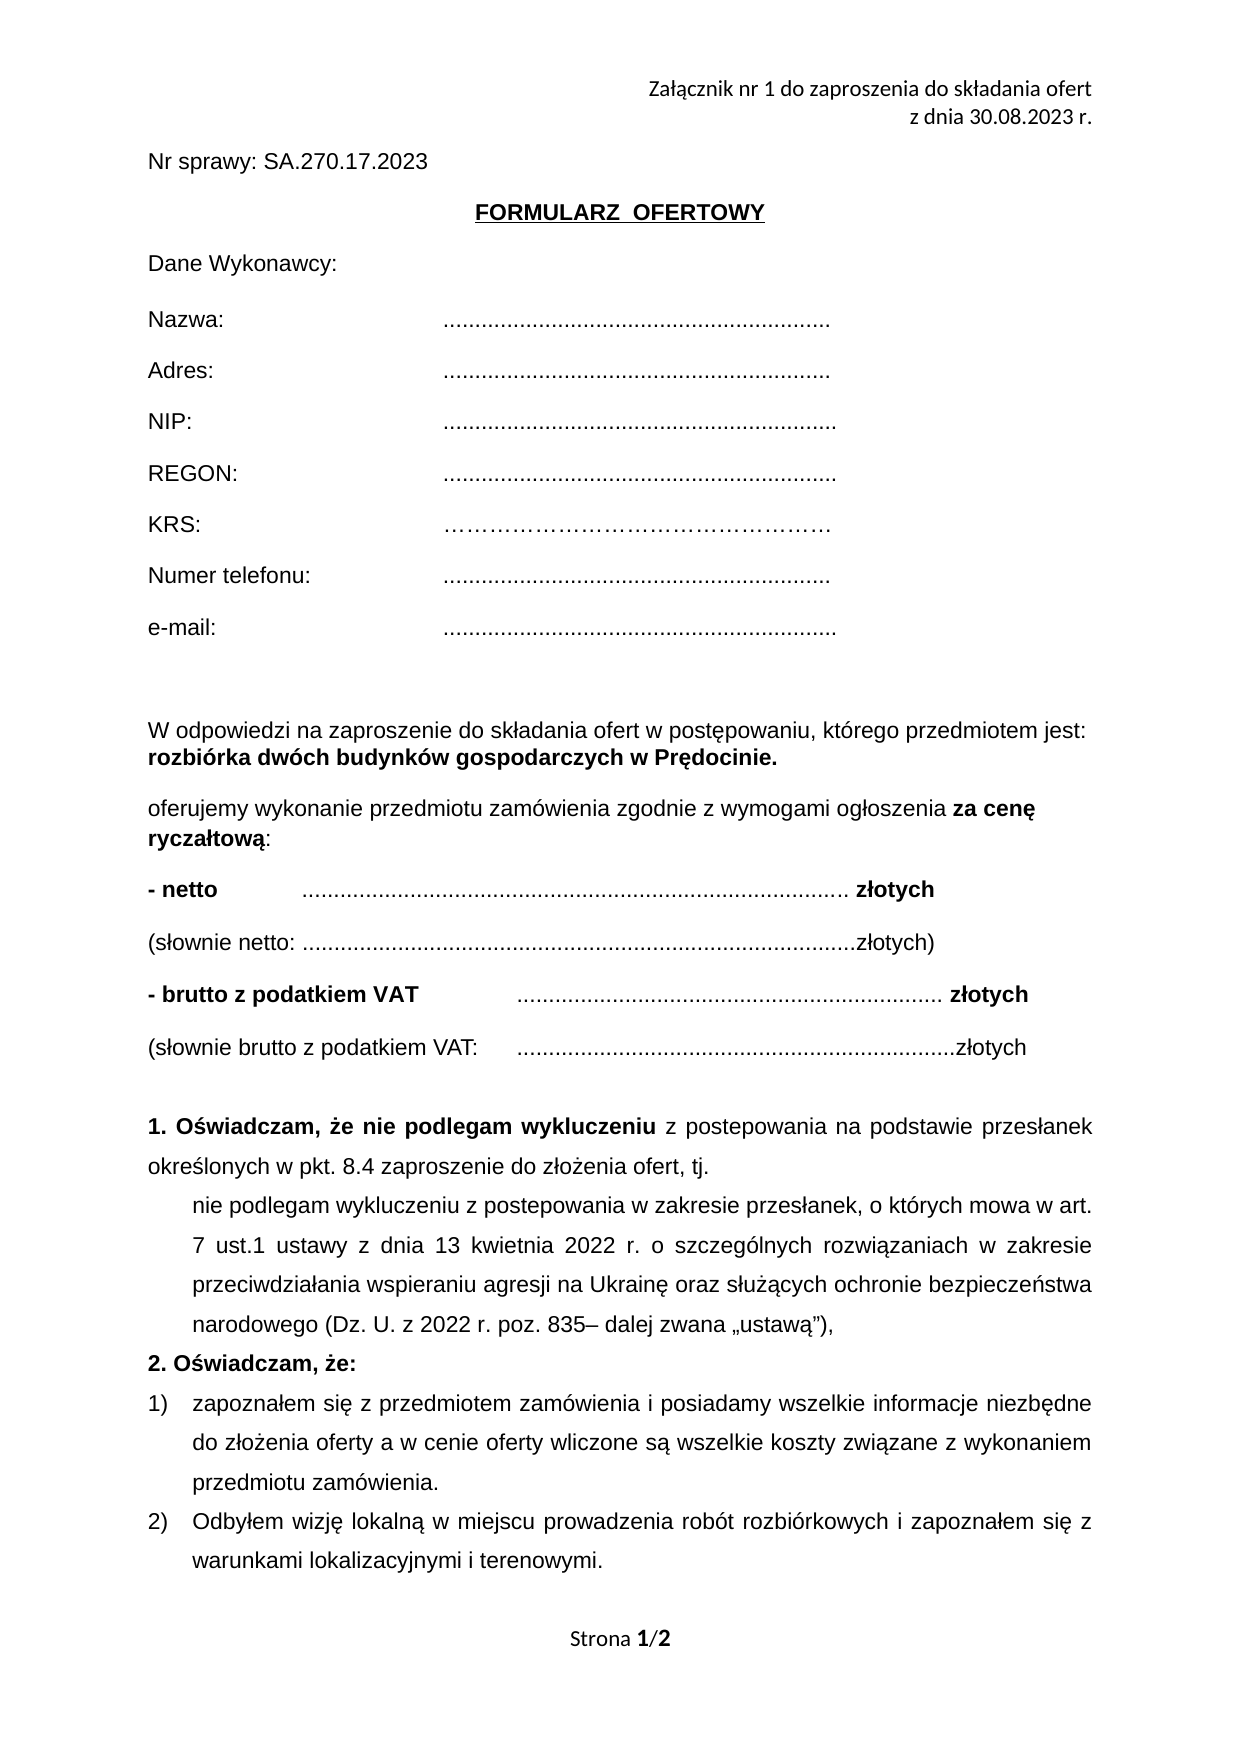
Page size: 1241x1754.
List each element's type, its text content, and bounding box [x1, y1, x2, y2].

list zapoznałem się z przedmiotem zamówienia i posiadamy wszelkie informacje niezbędne do złożenia oferty a w cenie oferty wliczone są wszelkie koszty związane z wykonaniem przedmiotu zamówienia. [148, 1389, 1093, 1495]
list nie podlegam wykluczeniu z postepowania w zakresie przesłanek, o których mowa w art. 7 ust.1 ustawy z dnia 13 kwietnia 2022 r. o szczególnych rozwiązaniach w zakresie przeciwdziałania wspieraniu agresji na Ukrainę oraz służących ochronie bezpieczeństwa narodowego (Dz. U. z 2022 r. poz. 835– dalej zwana „ustawą”), [192, 1192, 1093, 1337]
text Adres: ............................................................. [148, 357, 1093, 383]
text rozbiórka dwóch budynków gospodarczych w Prędocinie. [148, 744, 1093, 770]
text 1. Oświadczam, że nie podlegam wykluczeniu z postepowania na podstawie przesłanek określonych w pkt. 8.4 zaproszenie do złożenia ofert, tj. [148, 1113, 1093, 1179]
subtitle (słownie brutto z podatkiem VAT: .....................................................................złotych [148, 1034, 1093, 1061]
text 2. Oświadczam, że: [148, 1350, 1093, 1376]
subtitle Nr sprawy: SA.270.17.2023 [148, 148, 1093, 174]
text oferujemy wykonanie przedmiotu zamówienia zgodnie z wymogami ogłoszenia za cenę ryczałtową: [148, 795, 1093, 851]
text NIP: .............................................................. [148, 408, 1093, 434]
text Numer telefonu: ............................................................. [148, 562, 1093, 589]
list Odbyłem wizję lokalną w miejscu prowadzenia robót rozbiórkowych i zapoznałem się z warunkami lokalizacyjnymi i terenowymi. [148, 1508, 1093, 1574]
text - brutto z podatkiem VAT ................................................................... złotych [148, 981, 1093, 1008]
text W odpowiedzi na zaproszenie do składania ofert w postępowaniu, którego przedmiotem jest: [148, 717, 1093, 744]
text Nazwa: ............................................................. [148, 306, 1093, 332]
text - netto ...................................................................................... złotych [148, 876, 1093, 902]
text (słownie netto: .......................................................................................złotych) [148, 929, 1093, 955]
subtitle FORMULARZ OFERTOWY [148, 199, 1093, 225]
text REGON: .............................................................. [148, 459, 1093, 486]
text KRS: …………………………………………… [148, 511, 1093, 537]
text e-mail: .............................................................. [148, 614, 1093, 640]
text Dane Wykonawcy: [148, 250, 1093, 277]
